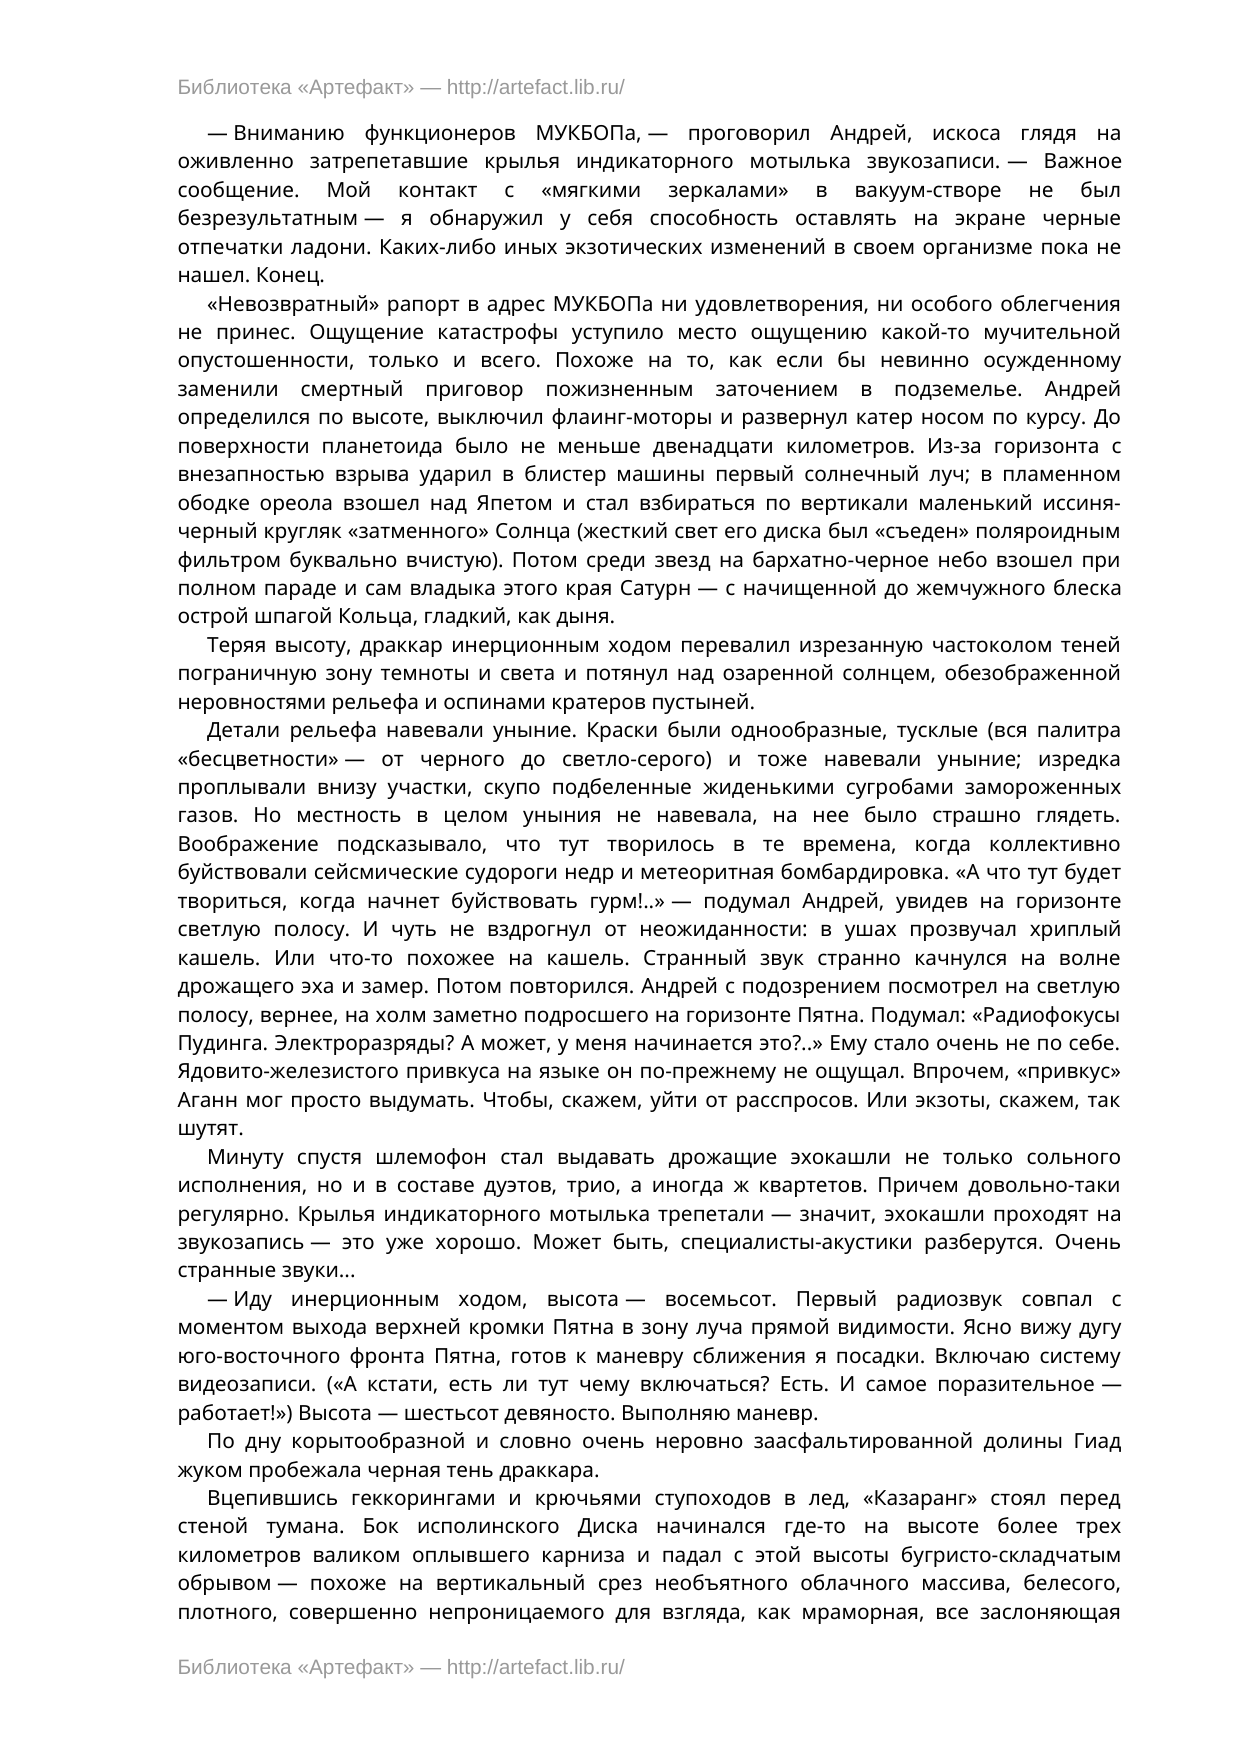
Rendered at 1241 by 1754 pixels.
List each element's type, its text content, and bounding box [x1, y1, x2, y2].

text Детали рельефа навевали уныние. Краски были однообразные, тусклые (вся палитра «бесцветности» — от черного до светло-серого) и тоже навевали уныние; изредка проплывали внизу участки, скупо подбеленные жиденькими сугробами замороженных газов. Но местность в целом уныния не навевала, на нее было страшно глядеть. Воображение подсказывало, что тут творилось в те времена, когда коллективно буйствовали сейсмические судороги недр и метеоритная бомбардировка. «А что тут будет твориться, когда начнет буйствовать гурм!..» — подумал Андрей, увидев на горизонте светлую полосу. И чуть не вздрогнул от неожиданности: в ушах прозвучал хриплый кашель. Или что-то похожее на кашель. Странный звук странно качнулся на волне дрожащего эха и замер. Потом повторился. Андрей с подозрением посмотрел на светлую полосу, вернее, на холм заметно подросшего на горизонте Пятна. Подумал: «Радиофокусы Пудинга. Электроразряды? А может, у меня начинается это?..» Ему стало очень не по себе. Ядовито-железистого привкуса на языке он по-прежнему не ощущал. Впрочем, «привкус» Аганн мог просто выдумать. Чтобы, скажем, уйти от расспросов. Или экзоты, скажем, так шутят. [177, 715, 1122, 1142]
text Теряя высоту, драккар инерционным ходом перевалил изрезанную частоколом теней пограничную зону темноты и света и потянул над озаренной солнцем, обезображенной неровностями рельефа и оспинами кратеров пустыней. [177, 630, 1122, 715]
text «Невозвратный» рапорт в адрес МУКБОПа ни удовлетворения, ни особого облегчения не принес. Ощущение катастрофы уступило место ощущению какой-то мучительной опустошенности, только и всего. Похоже на то, как если бы невинно осужденному заменили смертный приговор пожизненным заточением в подземелье. Андрей определился по высоте, выключил флаинг-моторы и развернул катер носом по курсу. До поверхности планетоида было не меньше двенадцати километров. Из-за горизонта с внезапностью взрыва ударил в блистер машины первый солнечный луч; в пламенном ободке ореола взошел над Япетом и стал взбираться по вертикали маленький иссиня-черный кругляк «затменного» Солнца (жесткий свет его диска был «съеден» поляроидным фильтром буквально вчистую). Потом среди звезд на бархатно-черное небо взошел при полном параде и сам владыка этого края Сатурн — с начищенной до жемчужного блеска острой шпагой Кольца, гладкий, как дыня. [177, 289, 1122, 630]
text По дну корытообразной и словно очень неровно заасфальтированной долины Гиад жуком пробежала черная тень драккара. [177, 1426, 1122, 1483]
text — Иду инерционным ходом, высота — восемьсот. Первый радиозвук совпал с моментом выхода верхней кромки Пятна в зону луча прямой видимости. Ясно вижу дугу юго-восточного фронта Пятна, готов к маневру сближения я посадки. Включаю систему видеозаписи. («А кстати, есть ли тут чему включаться? Есть. И самое поразительное — работает!») Высота — шестьсот девяносто. Выполняю маневр. [177, 1284, 1122, 1426]
text Минуту спустя шлемофон стал выдавать дрожащие эхокашли не только сольного исполнения, но и в составе дуэтов, трио, а иногда ж квартетов. Причем довольно-таки регулярно. Крылья индикаторного мотылька трепетали — значит, эхокашли проходят на звукозапись — это уже хорошо. Может быть, специалисты-акустики разберутся. Очень странные звуки... [177, 1142, 1122, 1284]
text — Вниманию функционеров МУКБОПа, — проговорил Андрей, искоса глядя на оживленно затрепетавшие крылья индикаторного мотылька звукозаписи. — Важное сообщение. Мой контакт с «мягкими зеркалами» в вакуум-створе не был безрезультатным — я обнаружил у себя способность оставлять на экране черные отпечатки ладони. Каких-либо иных экзотических изменений в своем организме пока не нашел. Конец. [177, 118, 1122, 289]
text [177, 1483, 1122, 1625]
